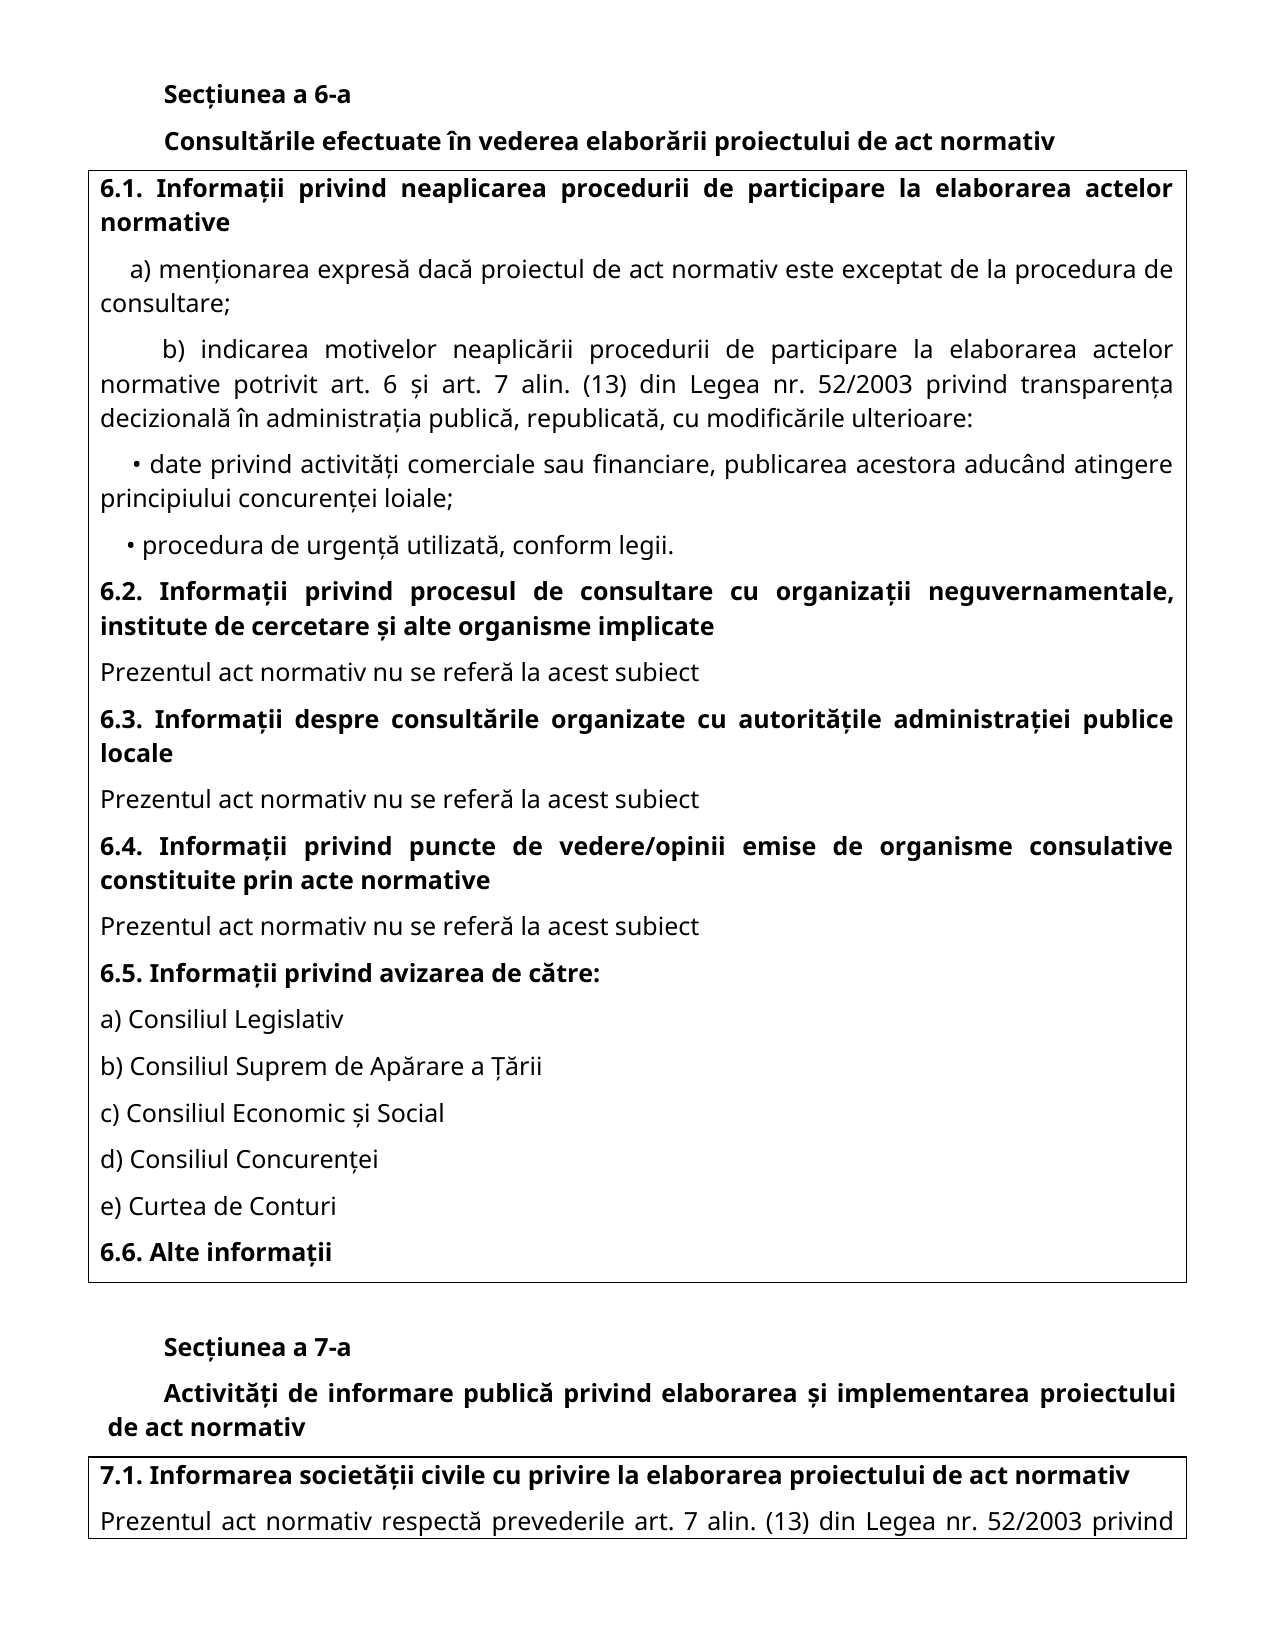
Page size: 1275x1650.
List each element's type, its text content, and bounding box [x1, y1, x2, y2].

text Secțiunea a 6-a [89, 77, 1186, 111]
text Consultările efectuate în vederea elaborării proiectului de act normativ [89, 123, 1186, 157]
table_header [89, 1458, 1186, 1538]
text Secţiunea a 7-a [107, 1329, 1176, 1363]
text Activităţi de informare publică privind elaborarea şi implementarea proiectului de act normativ [107, 1376, 1176, 1444]
table_header 6.1. Informații privind neaplicarea procedurii de participare la elaborarea actelor normative a) menţionarea expresă dacă proiectul de act normativ este exceptat de la procedura de consultare; b) indicarea motivelor neaplicării procedurii de participare la elaborarea actelor normative potrivit art. 6 şi art. 7 alin. (13) din Legea nr. 52/2003 privind transparenţa decizională în administraţia publică, republicată, cu modificările ulterioare: • date privind activităţi comerciale sau financiare, publicarea acestora aducând atingere principiului concurenţei loiale; • procedura de urgenţă utilizată, conform legii. 6.2. Informaţii privind procesul de consultare cu organizaţii neguvernamentale, institute de cercetare şi alte organisme implicate Prezentul act normativ nu se referă la acest subiect 6.3. Informații despre consultările organizate cu autoritățile administrației publice locale Prezentul act normativ nu se referă la acest subiect 6.4. Informații privind puncte de vedere/opinii emise de organisme consulative constituite prin acte normative Prezentul act normativ nu se referă la acest subiect 6.5. Informații privind avizarea de către: a) Consiliul Legislativ b) Consiliul Suprem de Apărare a Ţării c) Consiliul Economic şi Social d) Consiliul Concurenţei e) Curtea de Conturi 6.6. Alte informații [89, 171, 1186, 1282]
